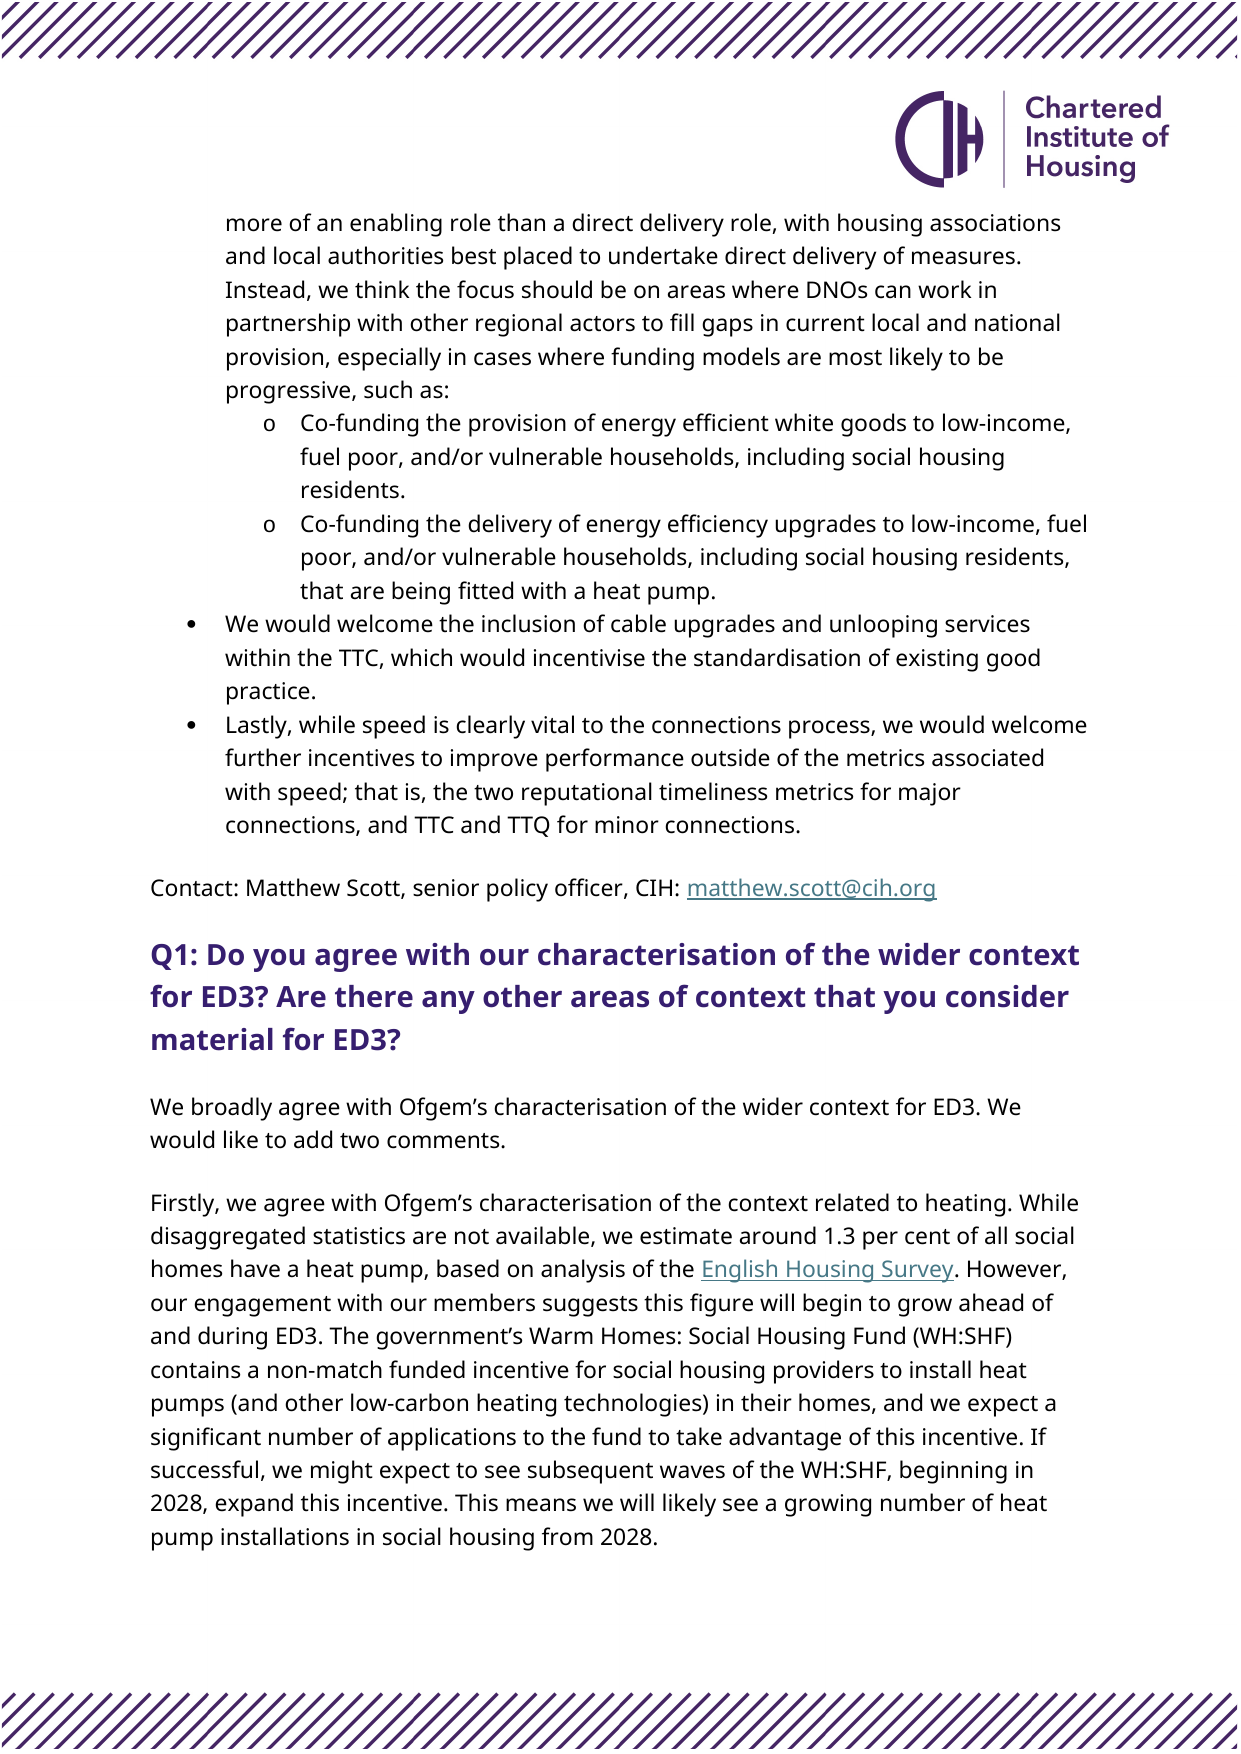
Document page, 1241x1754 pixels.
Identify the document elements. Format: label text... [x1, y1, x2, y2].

list Co-funding the delivery of energy efficiency upgrades to low-income, fuel poor, and/or vulnerable households, including social housing residents, that are being fitted with a heat pump. [262, 508, 1090, 606]
picture [1, 2, 1238, 1749]
text We broadly agree with Ofgem’s characterisation of the wider context for ED3. We would like to add two comments. [150, 1090, 1090, 1155]
list Co-funding the provision of energy efficient white goods to low-income, fuel poor, and/or vulnerable households, including social housing residents. [262, 407, 1090, 506]
subtitle Q1: Do you agree with our characterisation of the wider context for ED3? Are there any other areas of context that you consider material for ED3? [150, 934, 1090, 1058]
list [187, 207, 1090, 405]
text Firstly, we agree with Ofgem’s characterisation of the context related to heating. While disaggregated statistics are not available, we estimate around 1.3 per cent of all social homes have a heat pump, based on analysis of the English Housing Survey. However, our engagement with our members suggests this figure will begin to grow ahead of and during ED3. The government’s Warm Homes: Social Housing Fund (WH:SHF) contains a non-match funded incentive for social housing providers to install heat pumps (and other low-carbon heating technologies) in their homes, and we expect a significant number of applications to the fund to take advantage of this incentive. If successful, we might expect to see subsequent waves of the WH:SHF, beginning in 2028, expand this incentive. This means we will likely see a growing number of heat pump installations in social housing from 2028. [150, 1186, 1090, 1552]
text Contact: Matthew Scott, senior policy officer, CIH: matthew.scott@cih.org [150, 871, 1090, 903]
list We would welcome the inclusion of cable upgrades and unlooping services within the TTC, which would incentivise the standardisation of existing good practice. [187, 608, 1090, 706]
list Lastly, while speed is clearly vital to the connections process, we would welcome further incentives to improve performance outside of the metrics associated with speed; that is, the two reputational timeliness metrics for major connections, and TTC and TTQ for minor connections. [187, 708, 1090, 840]
